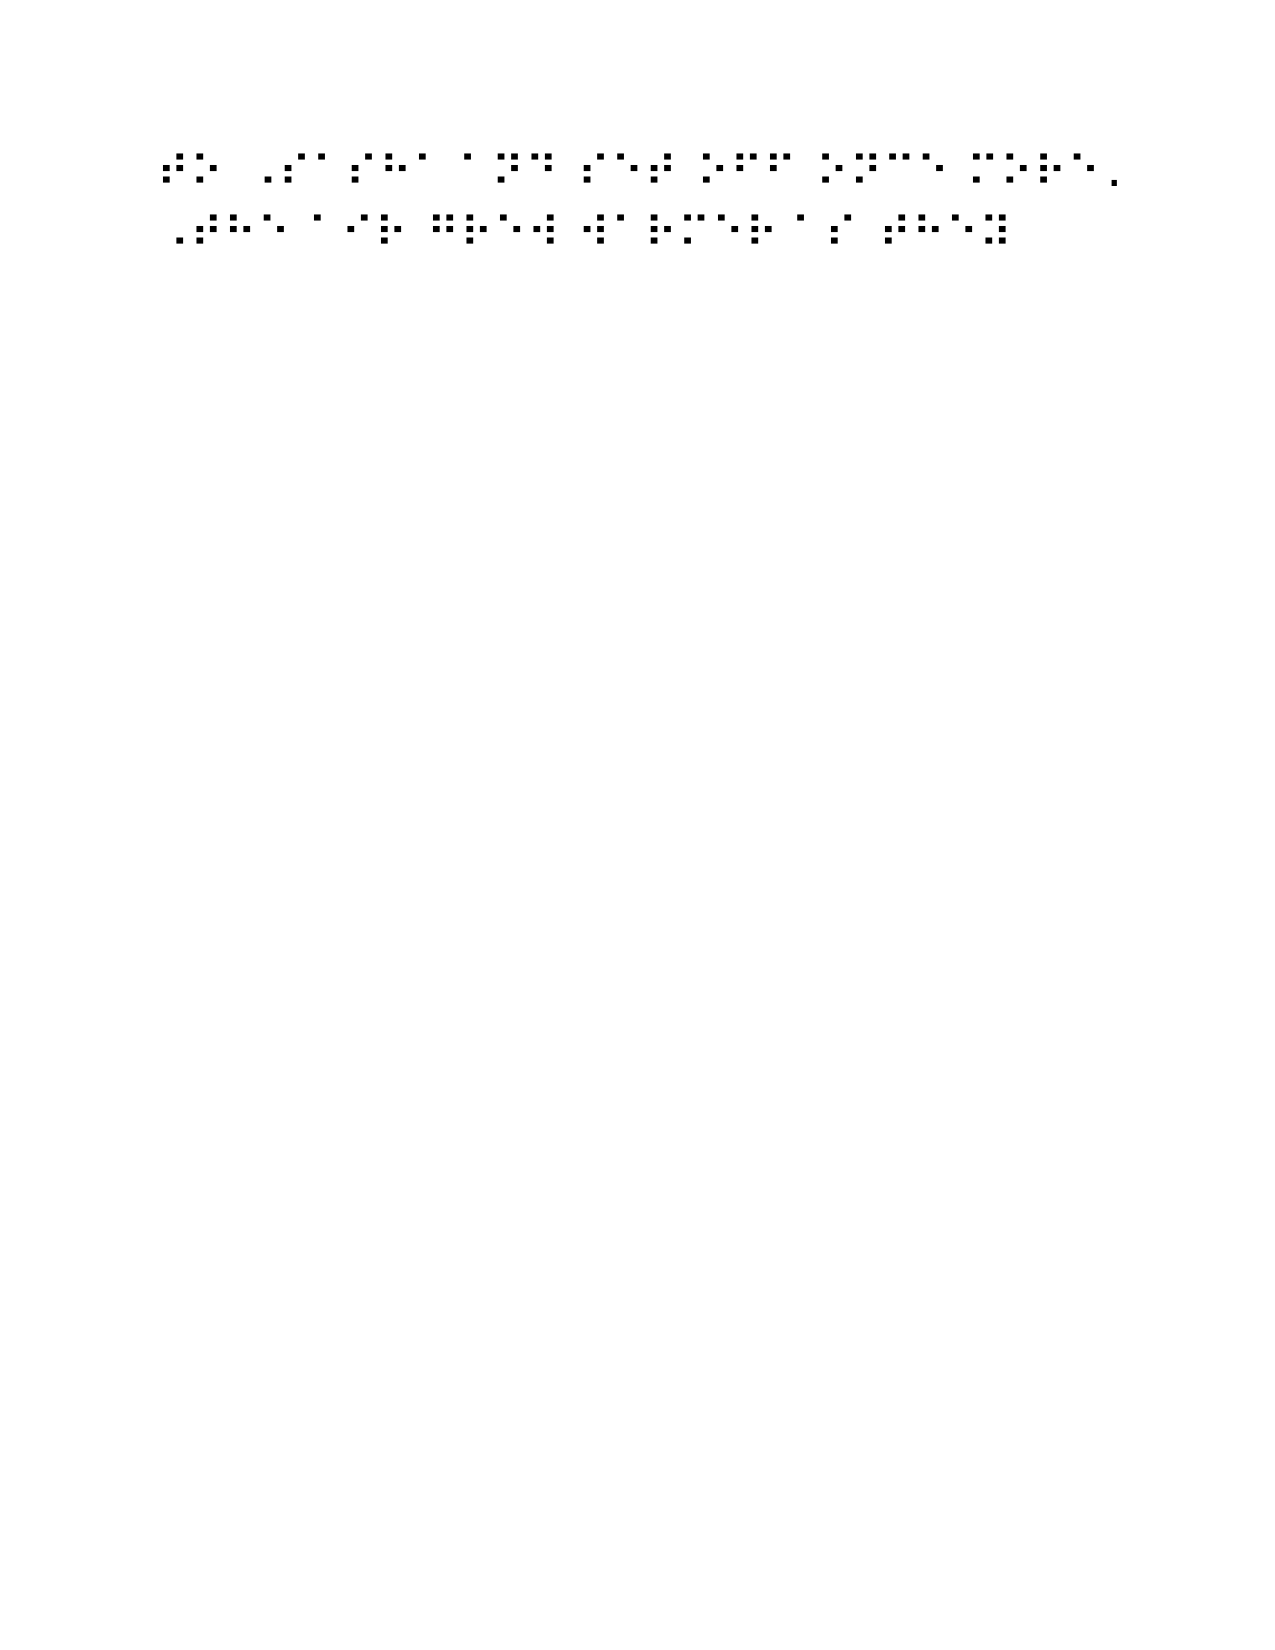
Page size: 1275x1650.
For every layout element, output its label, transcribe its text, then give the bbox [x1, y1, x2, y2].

text ⠞⠕ ⠠⠎⠁⠎⠓⠁ ⠁⠝⠙ ⠎⠑⠞ ⠕⠋⠋ ⠕⠝⠉⠑ ⠍⠕⠗⠑. [156, 142, 1129, 199]
text ⠠⠞⠓⠑ ⠁⠊⠗ ⠛⠗⠑⠺ ⠺⠁⠗⠍⠑⠗ ⠁⠎ ⠞⠓⠑⠽ [156, 202, 1129, 259]
